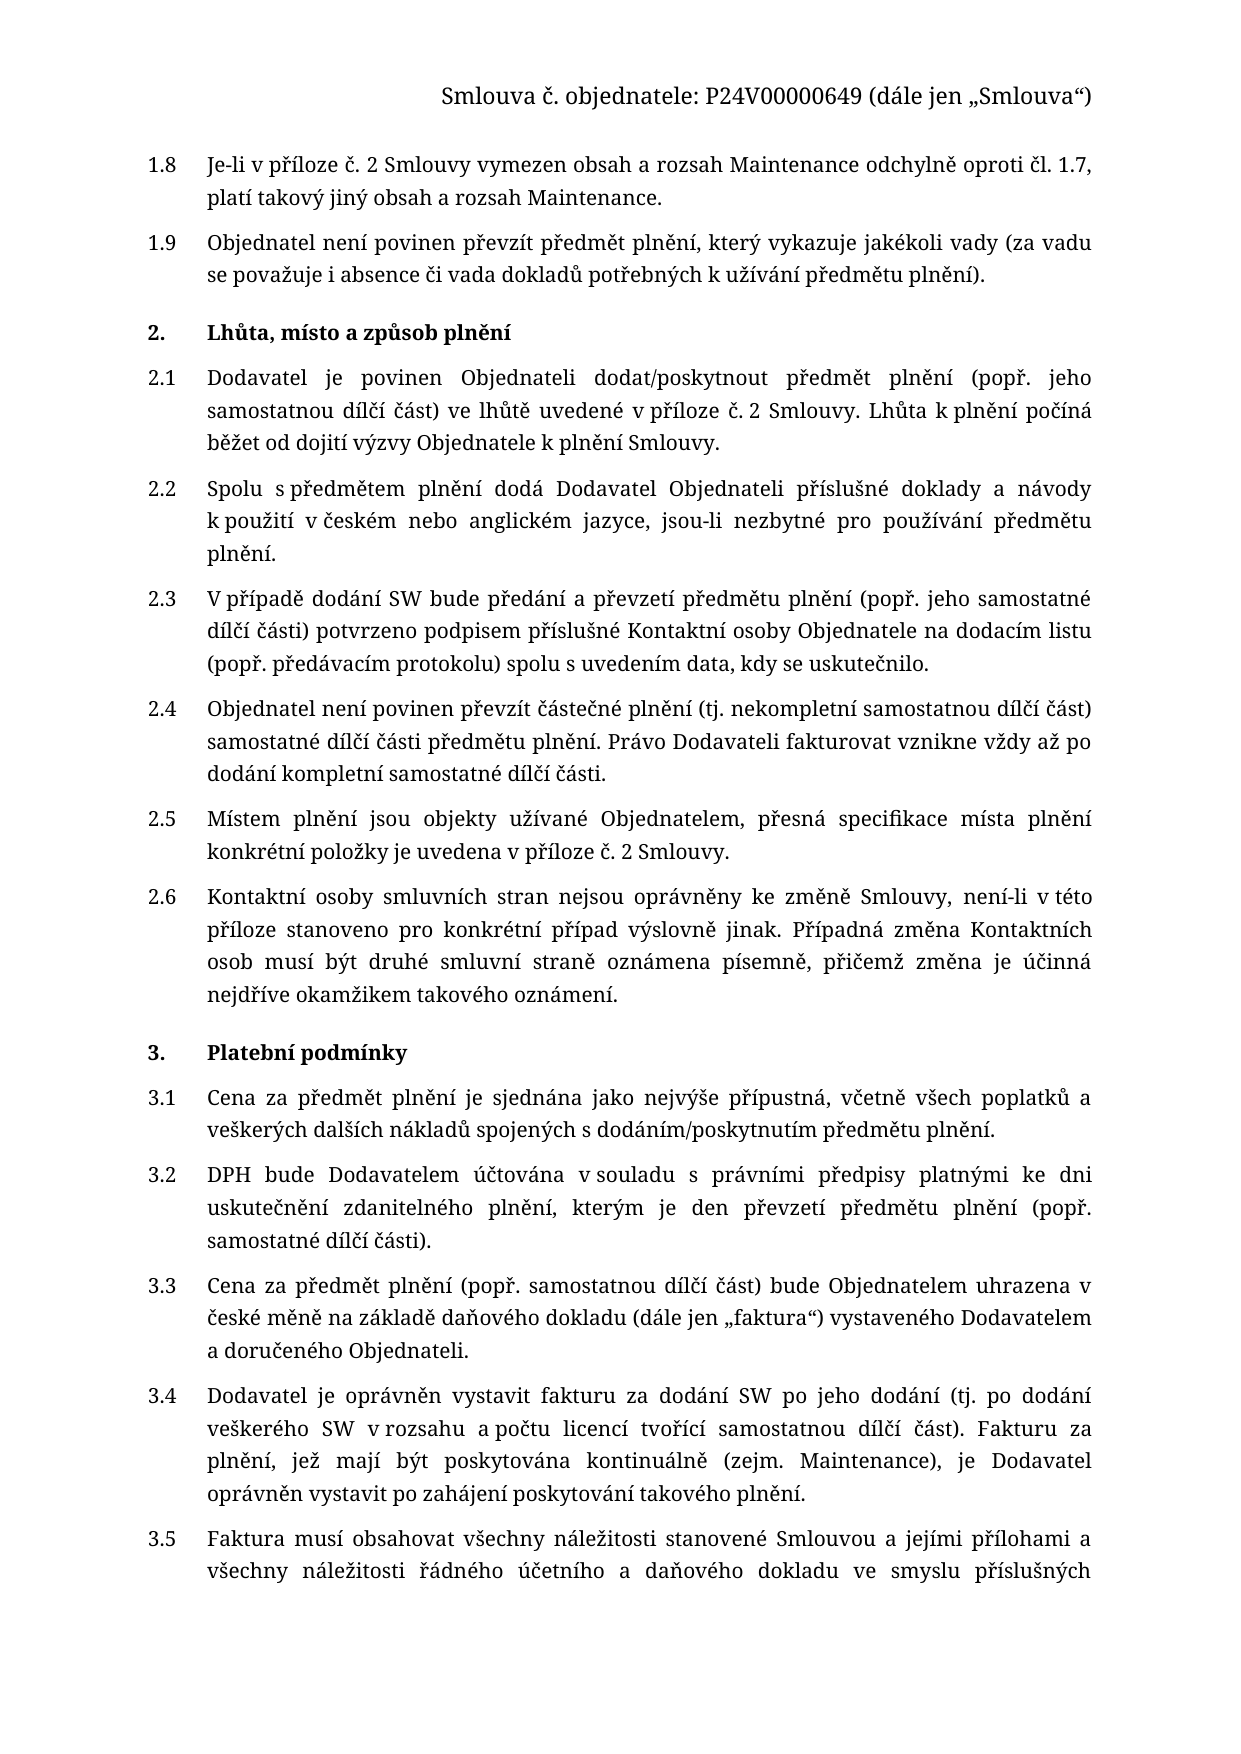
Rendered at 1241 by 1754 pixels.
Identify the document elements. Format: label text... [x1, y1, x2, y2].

list Místem plnění jsou objekty užívané Objednatelem, přesná specifikace místa plnění konkrétní položky je uvedena v příloze č. 2 Smlouvy. [148, 804, 1092, 866]
list Dodavatel je oprávněn vystavit fakturu za dodání SW po jeho dodání (tj. po dodání veškerého SW v rozsahu a počtu licencí tvořící samostatnou dílčí část). Fakturu za plnění, jež mají být poskytována kontinuálně (zejm. Maintenance), je Dodavatel oprávněn vystavit po zahájení poskytování takového plnění. [148, 1381, 1092, 1507]
list Dodavatel je povinen Objednateli dodat/poskytnout předmět plnění (popř. jeho samostatnou dílčí část) ve lhůtě uvedené v příloze č. 2 Smlouvy. Lhůta k plnění počíná běžet od dojití výzvy Objednatele k plnění Smlouvy. [148, 363, 1092, 457]
list Objednatel není povinen převzít částečné plnění (tj. nekompletní samostatnou dílčí část) samostatné dílčí části předmětu plnění. Právo Dodavateli fakturovat vznikne vždy až po dodání kompletní samostatné dílčí části. [148, 694, 1092, 788]
list Je-li v příloze č. 2 Smlouvy vymezen obsah a rozsah Maintenance odchylně oproti čl. 1.7, platí takový jiný obsah a rozsah Maintenance. [148, 150, 1092, 211]
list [148, 1524, 1092, 1585]
list Platební podmínky [148, 1038, 1092, 1066]
list Kontaktní osoby smluvních stran nejsou oprávněny ke změně Smlouvy, není-li v této příloze stanoveno pro konkrétní případ výslovně jinak. Případná změna Kontaktních osob musí být druhé smluvní straně oznámena písemně, přičemž změna je účinná nejdříve okamžikem takového oznámení. [148, 882, 1092, 1008]
list DPH bude Dodavatelem účtována v souladu s právními předpisy platnými ke dni uskutečnění zdanitelného plnění, kterým je den převzetí předmětu plnění (popř. samostatné dílčí části). [148, 1161, 1092, 1254]
list Cena za předmět plnění je sjednána jako nejvýše přípustná, včetně všech poplatků a veškerých dalších nákladů spojených s dodáním/poskytnutím předmětu plnění. [148, 1083, 1092, 1144]
list Objednatel není povinen převzít předmět plnění, který vykazuje jakékoli vady (za vadu se považuje i absence či vada dokladů potřebných k užívání předmětu plnění). [148, 228, 1092, 289]
list Cena za předmět plnění (popř. samostatnou dílčí část) bude Objednatelem uhrazena v české měně na základě daňového dokladu (dále jen „faktura“) vystaveného Dodavatelem a doručeného Objednateli. [148, 1271, 1092, 1364]
list V případě dodání SW bude předání a převzetí předmětu plnění (popř. jeho samostatné dílčí části) potvrzeno podpisem příslušné Kontaktní osoby Objednatele na dodacím listu (popř. předávacím protokolu) spolu s uvedením data, kdy se uskutečnilo. [148, 584, 1092, 678]
list Spolu s předmětem plnění dodá Dodavatel Objednateli příslušné doklady a návody k použití v českém nebo anglickém jazyce, jsou-li nezbytné pro používání předmětu plnění. [148, 474, 1092, 567]
list Lhůta, místo a způsob plnění [148, 318, 1092, 347]
